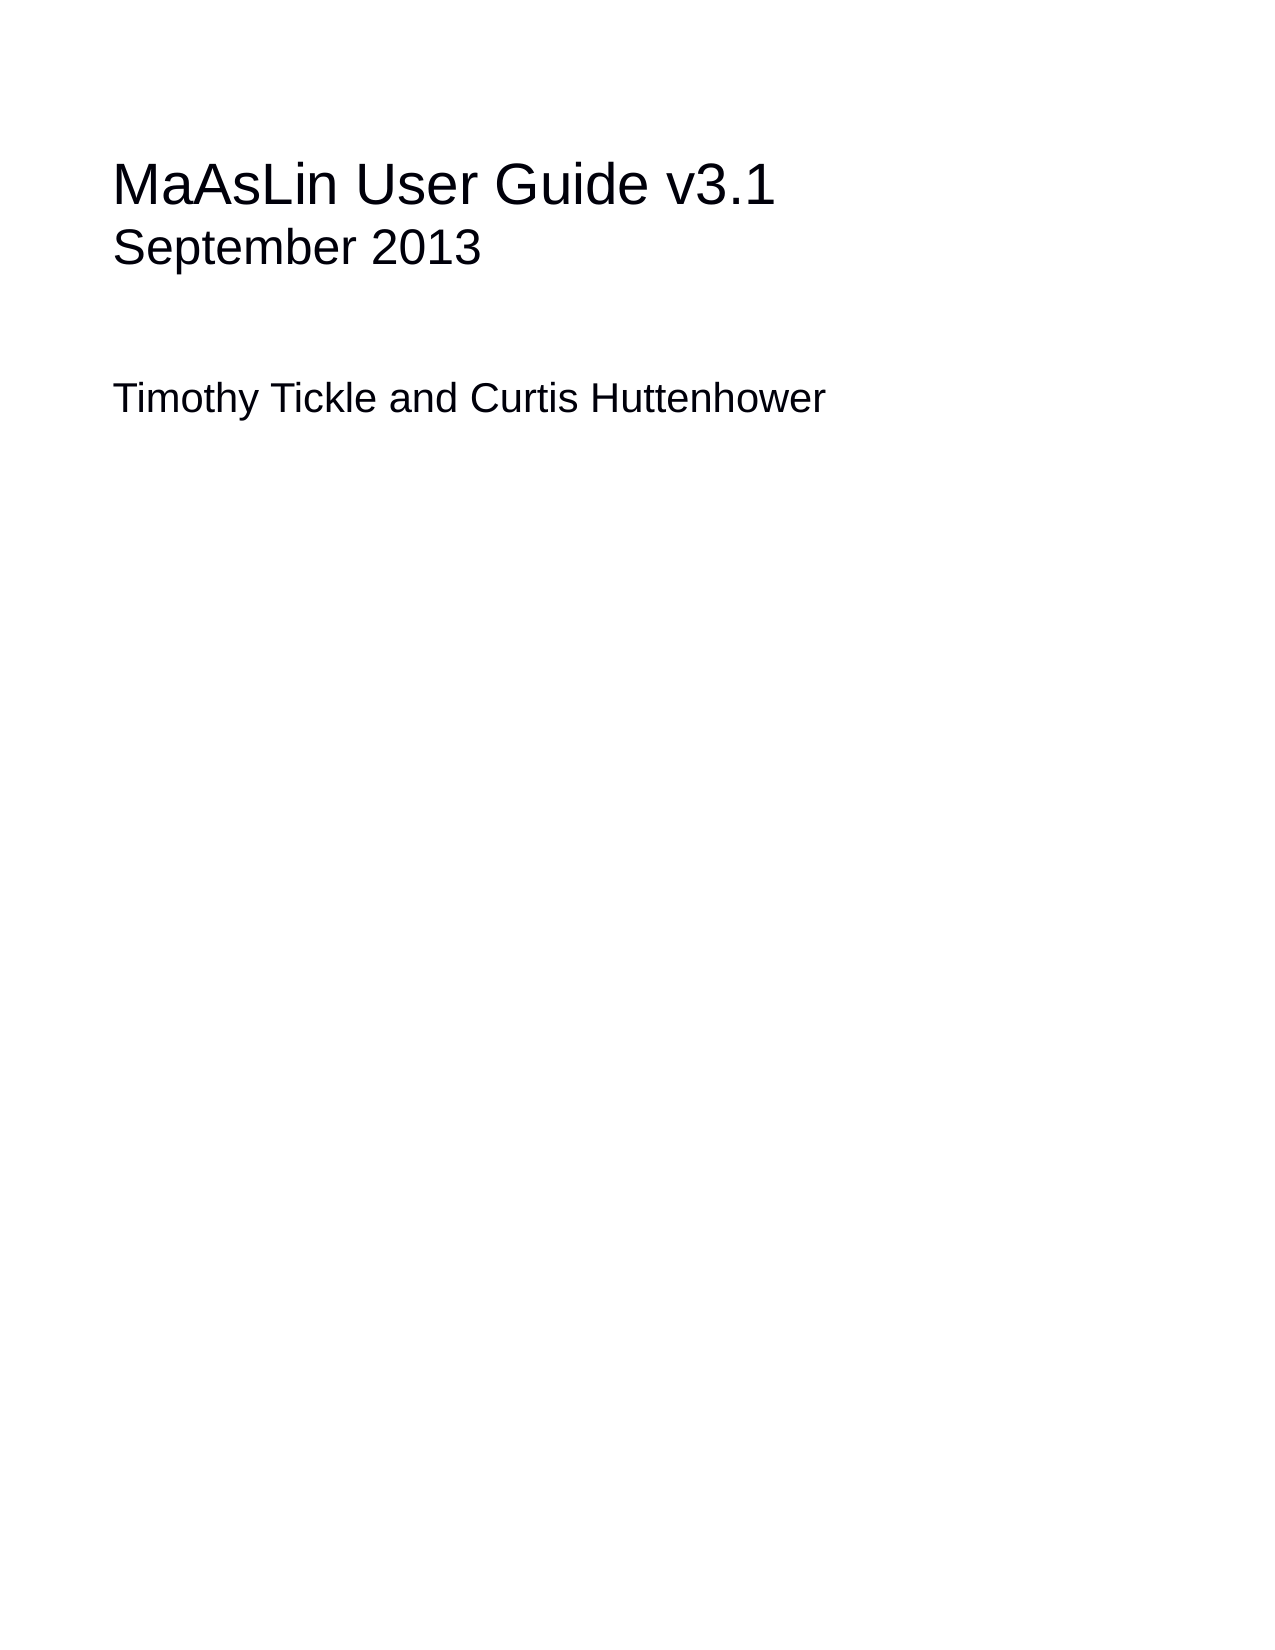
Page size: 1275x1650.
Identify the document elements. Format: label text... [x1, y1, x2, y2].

text Timothy Tickle and Curtis Huttenhower [112, 374, 1163, 422]
text MaAsLin User Guide v3.1 [112, 150, 1163, 217]
text September 2013 [112, 217, 1163, 274]
